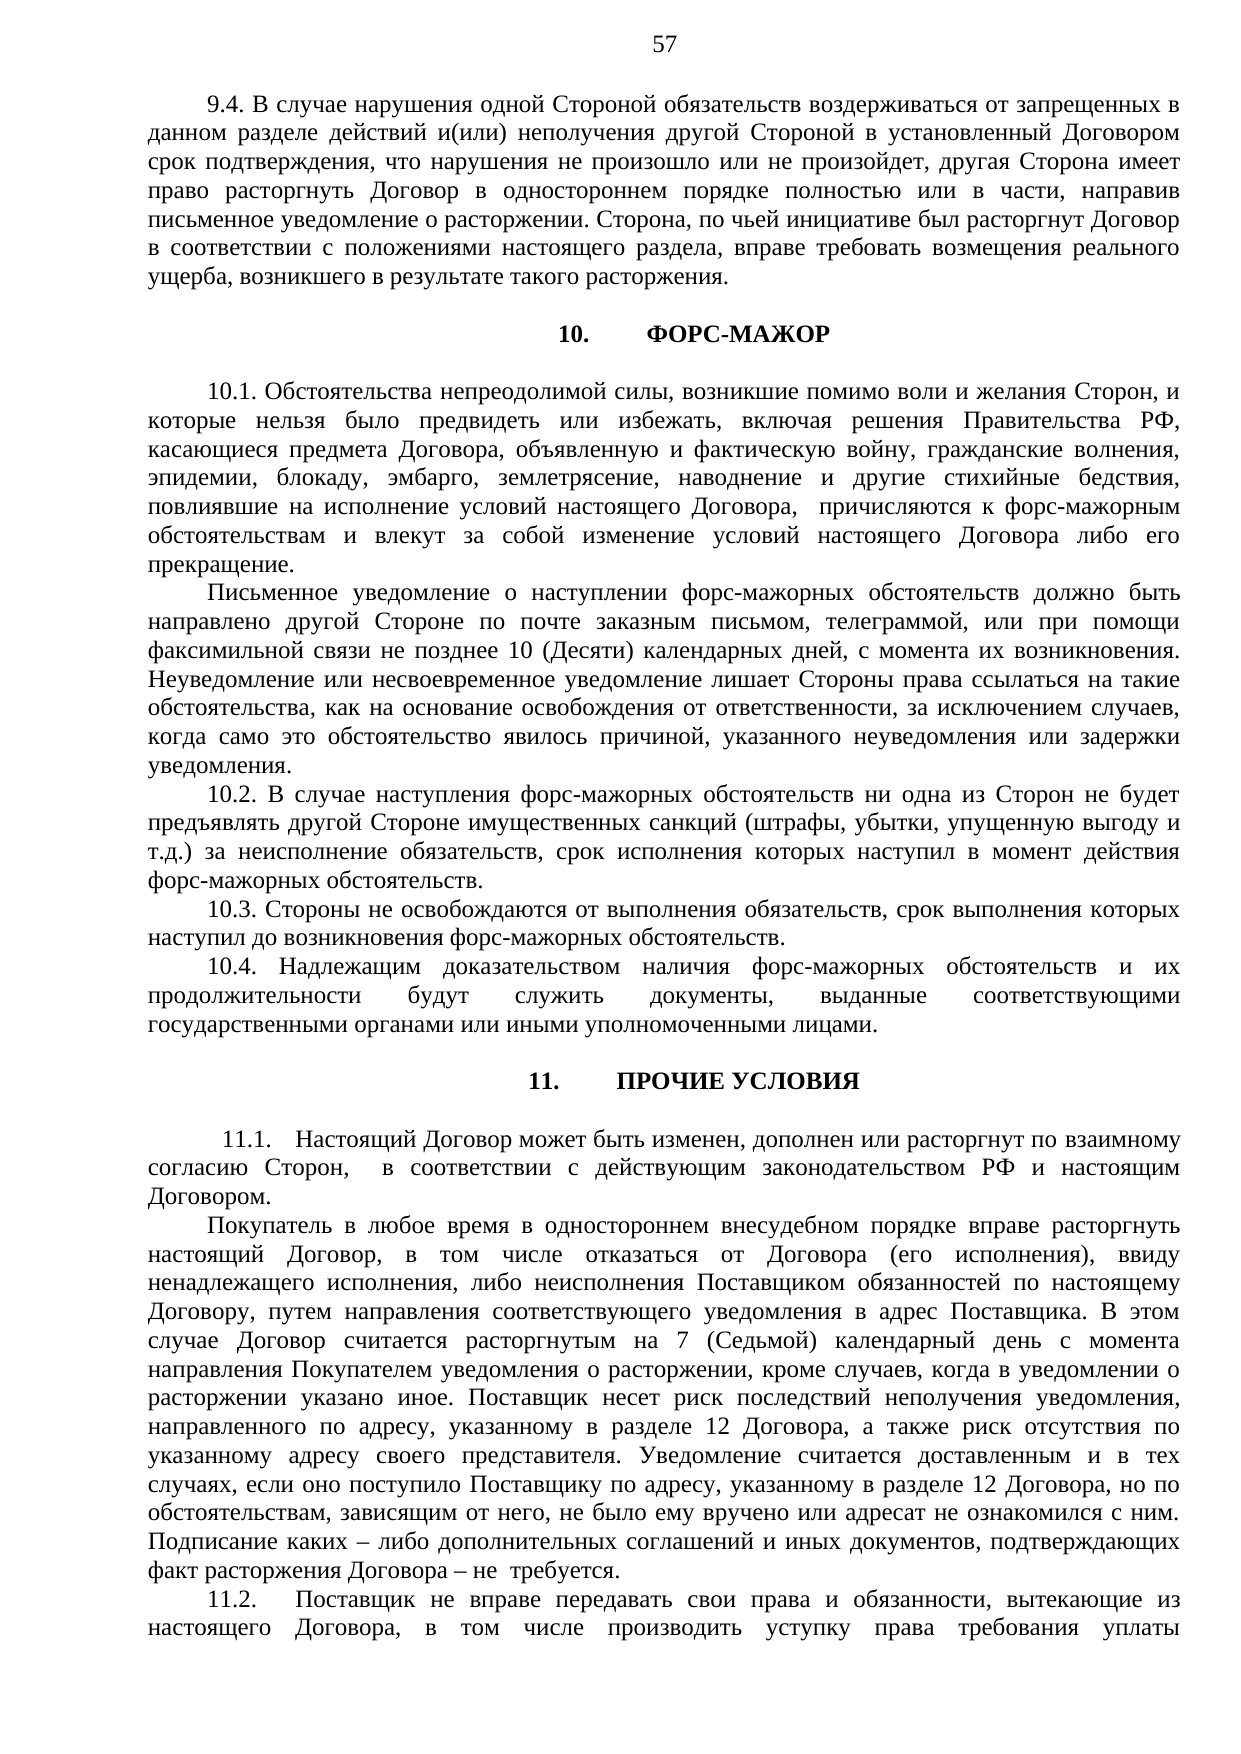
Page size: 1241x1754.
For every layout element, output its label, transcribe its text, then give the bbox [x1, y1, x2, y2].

text 10.1. Обстоятельства непреодолимой силы, возникшие помимо воли и желания Сторон, и которые нельзя было предвидеть или избежать, включая решения Правительства РФ, касающиеся предмета Договора, объявленную и фактическую войну, гражданские волнения, эпидемии, блокаду, эмбарго, землетрясение, наводнение и другие стихийные бедствия, повлиявшие на исполнение условий настоящего Договора, причисляются к форс-мажорным обстоятельствам и влекут за собой изменение условий настоящего Договора либо его прекращение. [148, 376, 1181, 577]
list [148, 1584, 1181, 1641]
list ФОРС-МАЖОР [148, 319, 1181, 347]
list Настоящий Договор может быть изменен, дополнен или расторгнут по взаимному согласию Сторон, в соответствии с действующим законодательством РФ и настоящим Договором. [148, 1124, 1181, 1210]
text 10.2. В случае наступления форс-мажорных обстоятельств ни одна из Сторон не будет предъявлять другой Стороне имущественных санкций (штрафы, убытки, упущенную выгоду и т.д.) за неисполнение обязательств, срок исполнения которых наступил в момент действия форс-мажорных обстоятельств. [148, 779, 1181, 894]
list ПРОЧИЕ УСЛОВИЯ [148, 1066, 1181, 1095]
text 10.3. Стороны не освобождаются от выполнения обязательств, срок выполнения которых наступил до возникновения форс-мажорных обстоятельств. [148, 894, 1181, 951]
text Покупатель в любое время в одностороннем внесудебном порядке вправе расторгнуть настоящий Договор, в том числе отказаться от Договора (его исполнения), ввиду ненадлежащего исполнения, либо неисполнения Поставщиком обязанностей по настоящему Договору, путем направления соответствующего уведомления в адрес Поставщика. В этом случае Договор считается расторгнутым на 7 (Седьмой) календарный день с момента направления Покупателем уведомления о расторжении, кроме случаев, когда в уведомлении о расторжении указано иное. Поставщик несет риск последствий неполучения уведомления, направленного по адресу, указанному в разделе 12 Договора, а также риск отсутствия по указанному адресу своего представителя. Уведомление считается доставленным и в тех случаях, если оно поступило Поставщику по адресу, указанному в разделе 12 Договора, но по обстоятельствам, зависящим от него, не было ему вручено или адресат не ознакомился с ним. Подписание каких – либо дополнительных соглашений и иных документов, подтверждающих факт расторжения Договора – не требуется. [148, 1210, 1181, 1584]
text 10.4. Надлежащим доказательством наличия форс-мажорных обстоятельств и их продолжительности будут служить документы, выданные соответствующими государственными органами или иными уполномоченными лицами. [148, 951, 1181, 1037]
text Письменное уведомление о наступлении форс-мажорных обстоятельств должно быть направлено другой Стороне по почте заказным письмом, телеграммой, или при помощи факсимильной связи не позднее 10 (Десяти) календарных дней, с момента их возникновения. Неуведомление или несвоевременное уведомление лишает Стороны права ссылаться на такие обстоятельства, как на основание освобождения от ответственности, за исключением случаев, когда само это обстоятельство явилось причиной, указанного неуведомления или задержки уведомления. [148, 577, 1181, 779]
text 9.4. В случае нарушения одной Стороной обязательств воздерживаться от запрещенных в данном разделе действий и(или) неполучения другой Стороной в установленный Договором срок подтверждения, что нарушения не произошло или не произойдет, другая Сторона имеет право расторгнуть Договор в одностороннем порядке полностью или в части, направив письменное уведомление о расторжении. Сторона, по чьей инициативе был расторгнут Договор в соответствии с положениями настоящего раздела, вправе требовать возмещения реального ущерба, возникшего в результате такого расторжения. [148, 89, 1181, 290]
